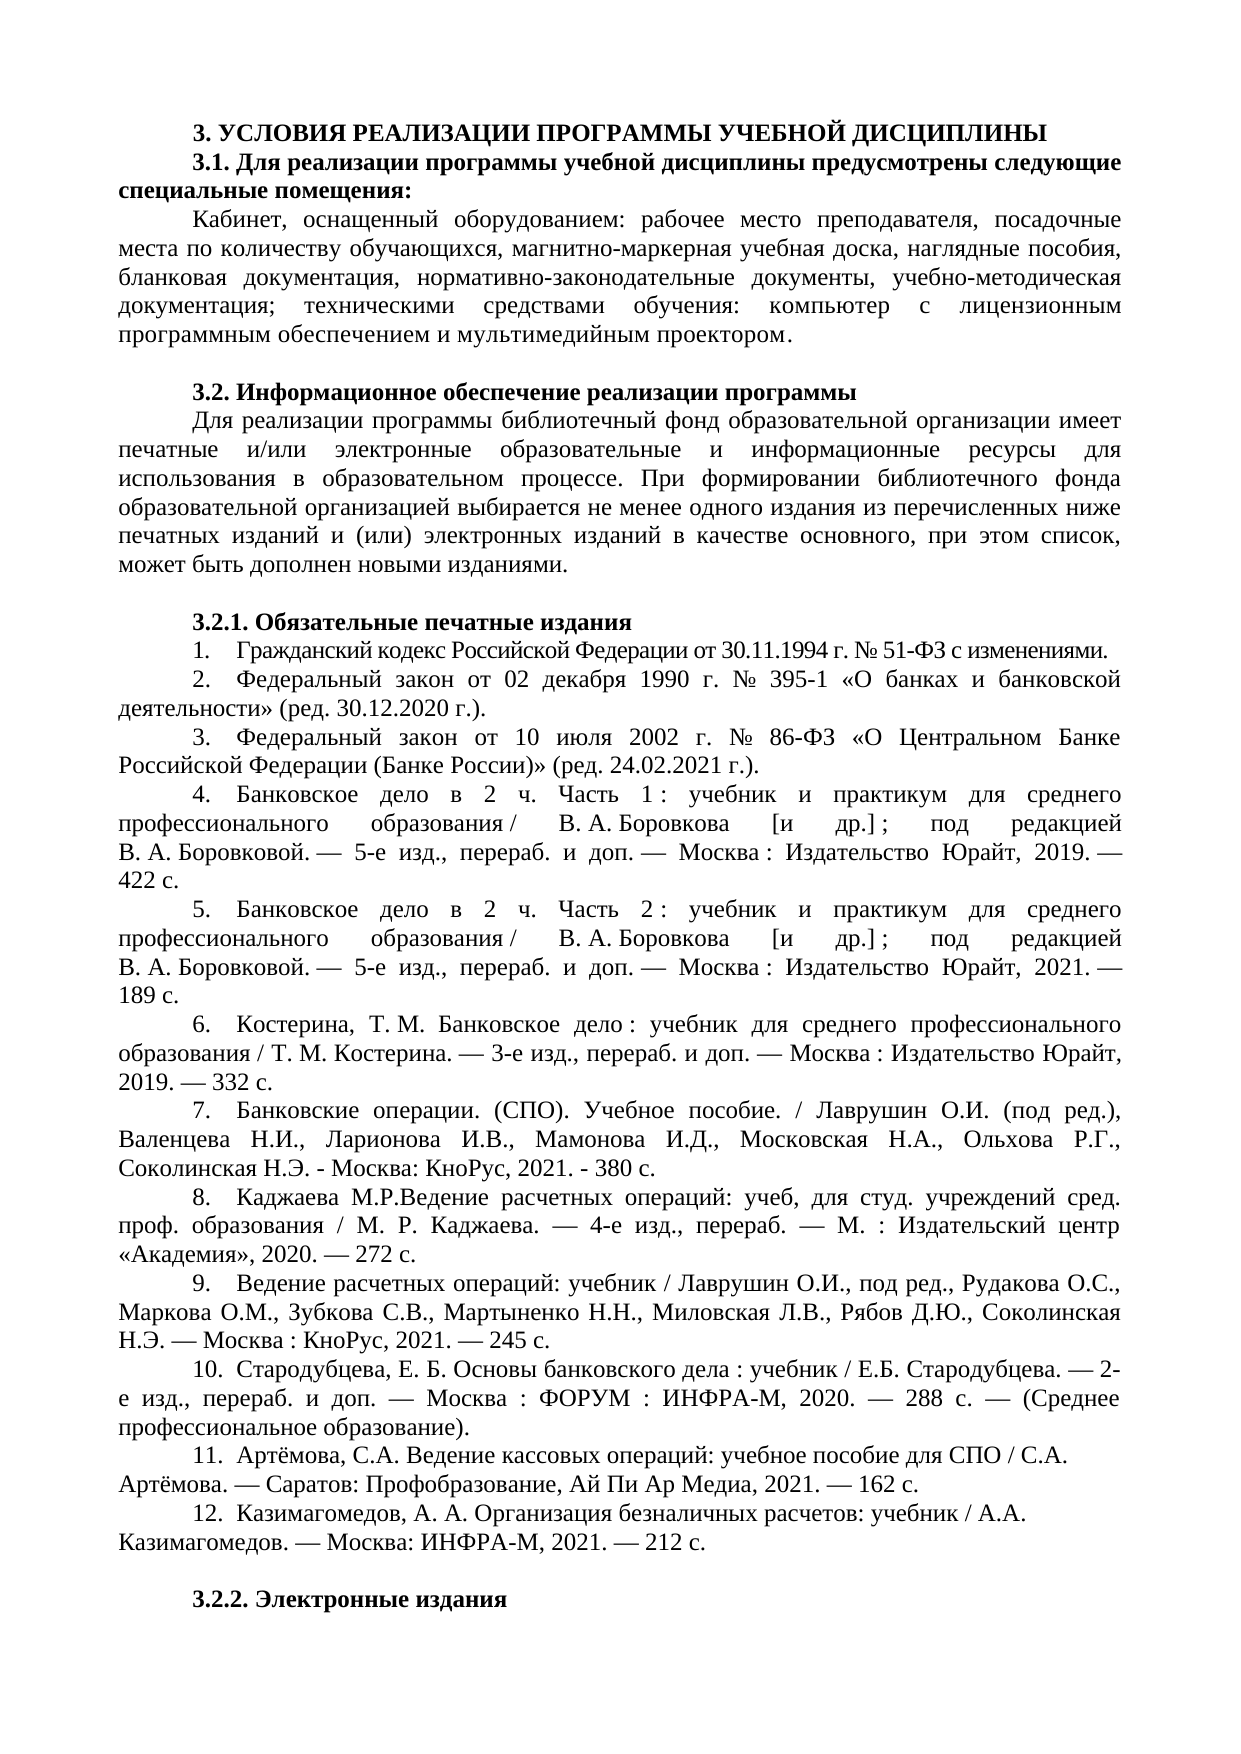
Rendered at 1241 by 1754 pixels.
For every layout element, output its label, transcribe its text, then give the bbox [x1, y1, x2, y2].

text 3.2.1. Обязательные печатные издания [118, 607, 1122, 636]
text 3. УСЛОВИЯ РЕАЛИЗАЦИИ ПРОГРАММЫ УЧЕБНОЙ ДИСЦИПЛИНЫ [118, 118, 1122, 147]
list Стародубцева, Е. Б. Основы банковского дела : учебник / Е.Б. Стародубцева. — 2-е изд., перераб. и доп. — Москва : ФОРУМ : ИНФРА-М, 2020. — 288 с. — (Среднее профессиональное образование). [118, 1354, 1122, 1441]
list Гражданский кодекс Российской Федерации от 30.11.1994 г. № 51-ФЗ с изменениями. [118, 636, 1122, 664]
list Федеральный закон от 10 июля 2002 г. № 86-ФЗ «О Центральном Банке Российской Федерации (Банке России)» (ред. 24.02.2021 г.). [118, 722, 1122, 779]
list Ведение расчетных операций: учебник / Лаврушин О.И., под ред., Рудакова О.С., Маркова О.М., Зубкова С.В., Мартыненко Н.Н., Миловская Л.В., Рябов Д.Ю., Соколинская Н.Э. — Москва : КноРус, 2021. — 245 с. [118, 1268, 1122, 1354]
list Каджаева М.Р.Ведение расчетных операций: учеб, для студ. учреждений сред. проф. образования / М. Р. Каджаева. — 4-е изд., перераб. — М. : Издательский центр «Академия», 2020. — 272 с. [118, 1182, 1122, 1268]
list Казимагомедов, А. А. Организация безналичных расчетов: учебник / А.А. Казимагомедов. — Москва: ИНФРА-М, 2021. — 212 с. [118, 1498, 1122, 1556]
text 3.2. Информационное обеспечение реализации программы [118, 377, 1122, 406]
list Федеральный закон от 02 декабря 1990 г. № 395-1 «О банках и банковской деятельности» (ред. 30.12.2020 г.). [118, 664, 1122, 722]
text 3.1. Для реализации программы учебной дисциплины предусмотрены следующие специальные помещения: [118, 147, 1122, 204]
list Костерина, Т. М. Банковское дело : учебник для среднего профессионального образования / Т. М. Костерина. — 3-е изд., перераб. и доп. — Москва : Издательство Юрайт, 2019. — 332 с. [118, 1009, 1122, 1096]
list Артёмова, С.А. Ведение кассовых операций: учебное пособие для СПО / С.А. Артёмова. — Саратов: Профобразование, Ай Пи Ар Медиа, 2021. — 162 c. [118, 1441, 1122, 1498]
text 3.2.2. Электронные издания [118, 1584, 1122, 1613]
list Банковское дело в 2 ч. Часть 2 : учебник и практикум для среднего профессионального образования / В. А. Боровкова [и др.] ; под редакцией В. А. Боровковой. — 5-е изд., перераб. и доп. — Москва : Издательство Юрайт, 2021. — 189 с. [118, 894, 1122, 1009]
list Банковские операции. (СПО). Учебное пособие. / Лаврушин О.И. (под ред.), Валенцева Н.И., Ларионова И.В., Мамонова И.Д., Московская Н.А., Ольхова Р.Г., Соколинская Н.Э. - Москва: КноРус, 2021. - 380 с. [118, 1096, 1122, 1182]
text Для реализации программы библиотечный фонд образовательной организации имеет печатные и/или электронные образовательные и информационные ресурсы для использования в образовательном процессе. При формировании библиотечного фонда образовательной организацией выбирается не менее одного издания из перечисленных ниже печатных изданий и (или) электронных изданий в качестве основного, при этом список, может быть дополнен новыми изданиями. [118, 406, 1122, 578]
list Банковское дело в 2 ч. Часть 1 : учебник и практикум для среднего профессионального образования / В. А. Боровкова [и др.] ; под редакцией В. А. Боровковой. — 5-е изд., перераб. и доп. — Москва : Издательство Юрайт, 2019. — 422 с. [118, 779, 1122, 894]
text Кабинет, оснащенный оборудованием: рабочее место преподавателя, посадочные места по количеству обучающихся, магнитно-маркерная учебная доска, наглядные пособия, бланковая документация, нормативно-законодательные документы, учебно-методическая документация; техническими средствами обучения: компьютер с лицензионным программным обеспечением и мультимедийным проектором. [118, 204, 1122, 348]
